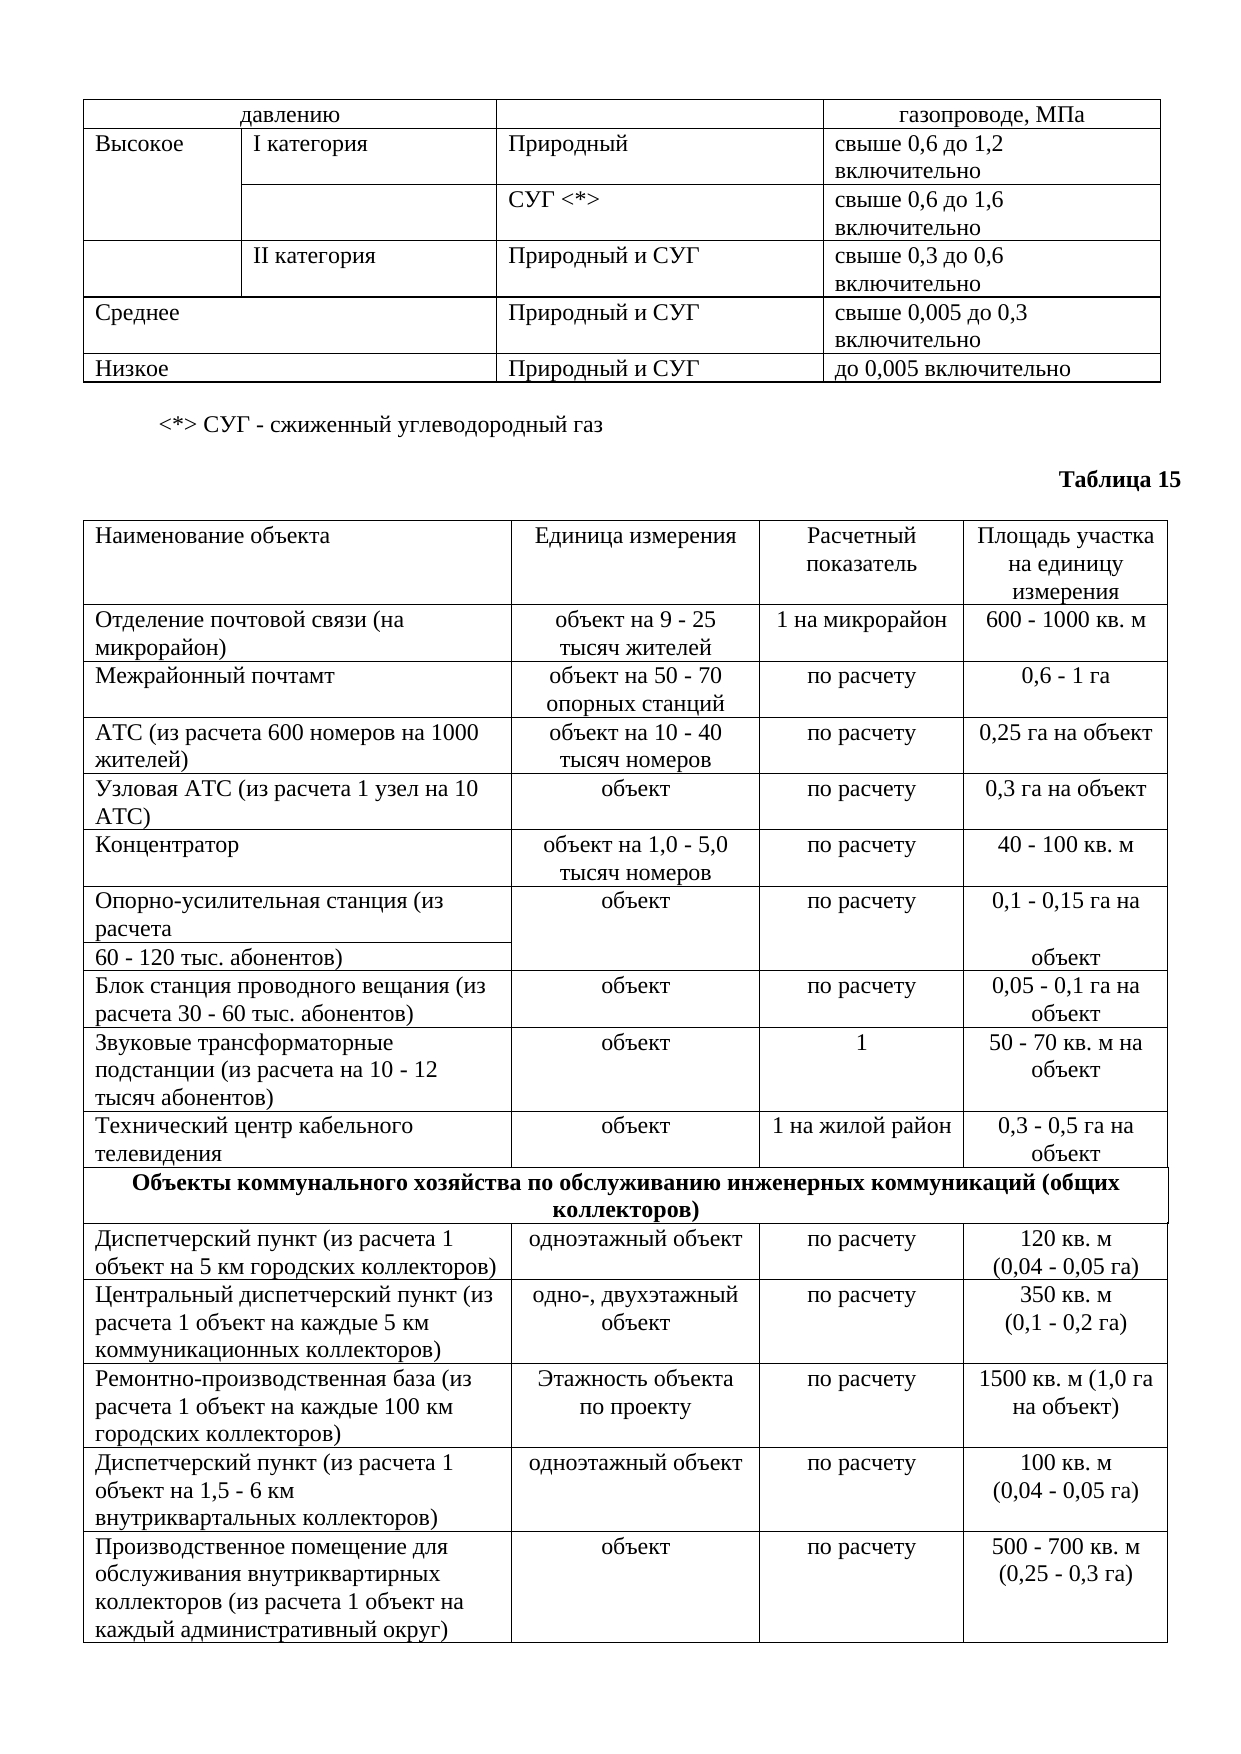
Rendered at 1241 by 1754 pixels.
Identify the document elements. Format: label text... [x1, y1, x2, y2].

text Таблица 15 [83, 465, 1181, 493]
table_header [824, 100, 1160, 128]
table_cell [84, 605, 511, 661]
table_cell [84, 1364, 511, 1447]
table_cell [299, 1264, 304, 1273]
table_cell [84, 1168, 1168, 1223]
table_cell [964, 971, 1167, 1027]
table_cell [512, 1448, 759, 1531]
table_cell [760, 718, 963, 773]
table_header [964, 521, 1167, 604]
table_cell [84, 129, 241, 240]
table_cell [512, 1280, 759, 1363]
text <*> СУГ - сжиженный углеводородный газ [83, 410, 1181, 438]
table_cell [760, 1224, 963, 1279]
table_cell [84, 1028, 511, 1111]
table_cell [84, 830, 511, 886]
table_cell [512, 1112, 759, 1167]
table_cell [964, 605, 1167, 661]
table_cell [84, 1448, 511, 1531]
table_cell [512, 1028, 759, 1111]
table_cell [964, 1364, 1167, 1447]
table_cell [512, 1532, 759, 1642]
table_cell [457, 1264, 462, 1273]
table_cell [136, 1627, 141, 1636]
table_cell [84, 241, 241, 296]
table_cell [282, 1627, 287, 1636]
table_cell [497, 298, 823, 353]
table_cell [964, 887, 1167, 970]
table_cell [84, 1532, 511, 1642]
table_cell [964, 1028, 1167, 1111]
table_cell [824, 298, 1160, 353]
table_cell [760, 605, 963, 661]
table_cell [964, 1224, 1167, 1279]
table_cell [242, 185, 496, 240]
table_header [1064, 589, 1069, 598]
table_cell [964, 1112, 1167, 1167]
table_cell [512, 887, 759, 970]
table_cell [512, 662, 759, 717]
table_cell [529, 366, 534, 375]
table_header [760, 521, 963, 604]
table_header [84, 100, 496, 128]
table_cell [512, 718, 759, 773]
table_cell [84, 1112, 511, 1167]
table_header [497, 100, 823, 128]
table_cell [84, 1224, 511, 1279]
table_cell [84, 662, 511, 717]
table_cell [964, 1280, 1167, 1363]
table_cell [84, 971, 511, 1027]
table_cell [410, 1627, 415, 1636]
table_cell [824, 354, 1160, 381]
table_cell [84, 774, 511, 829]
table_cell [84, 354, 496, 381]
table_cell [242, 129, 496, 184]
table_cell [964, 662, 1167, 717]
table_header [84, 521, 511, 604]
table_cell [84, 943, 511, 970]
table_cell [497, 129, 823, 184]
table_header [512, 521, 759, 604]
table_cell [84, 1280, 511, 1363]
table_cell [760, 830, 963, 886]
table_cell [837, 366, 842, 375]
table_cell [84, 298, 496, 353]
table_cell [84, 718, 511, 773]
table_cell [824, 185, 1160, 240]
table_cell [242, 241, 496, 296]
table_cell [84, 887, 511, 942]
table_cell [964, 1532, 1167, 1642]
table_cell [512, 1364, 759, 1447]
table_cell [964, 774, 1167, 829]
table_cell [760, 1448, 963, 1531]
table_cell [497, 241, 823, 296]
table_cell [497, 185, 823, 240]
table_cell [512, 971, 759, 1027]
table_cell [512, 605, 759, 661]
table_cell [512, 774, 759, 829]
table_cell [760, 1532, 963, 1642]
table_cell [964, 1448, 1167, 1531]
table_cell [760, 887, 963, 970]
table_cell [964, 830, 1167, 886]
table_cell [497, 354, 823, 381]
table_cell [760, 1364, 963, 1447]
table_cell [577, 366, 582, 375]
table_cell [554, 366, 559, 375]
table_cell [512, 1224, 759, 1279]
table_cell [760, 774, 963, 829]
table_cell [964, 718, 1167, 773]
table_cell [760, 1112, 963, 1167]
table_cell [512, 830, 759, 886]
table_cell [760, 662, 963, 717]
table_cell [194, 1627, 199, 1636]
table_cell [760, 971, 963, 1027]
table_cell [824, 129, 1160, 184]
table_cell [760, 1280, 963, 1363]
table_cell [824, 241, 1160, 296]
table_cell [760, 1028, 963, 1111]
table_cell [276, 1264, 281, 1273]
